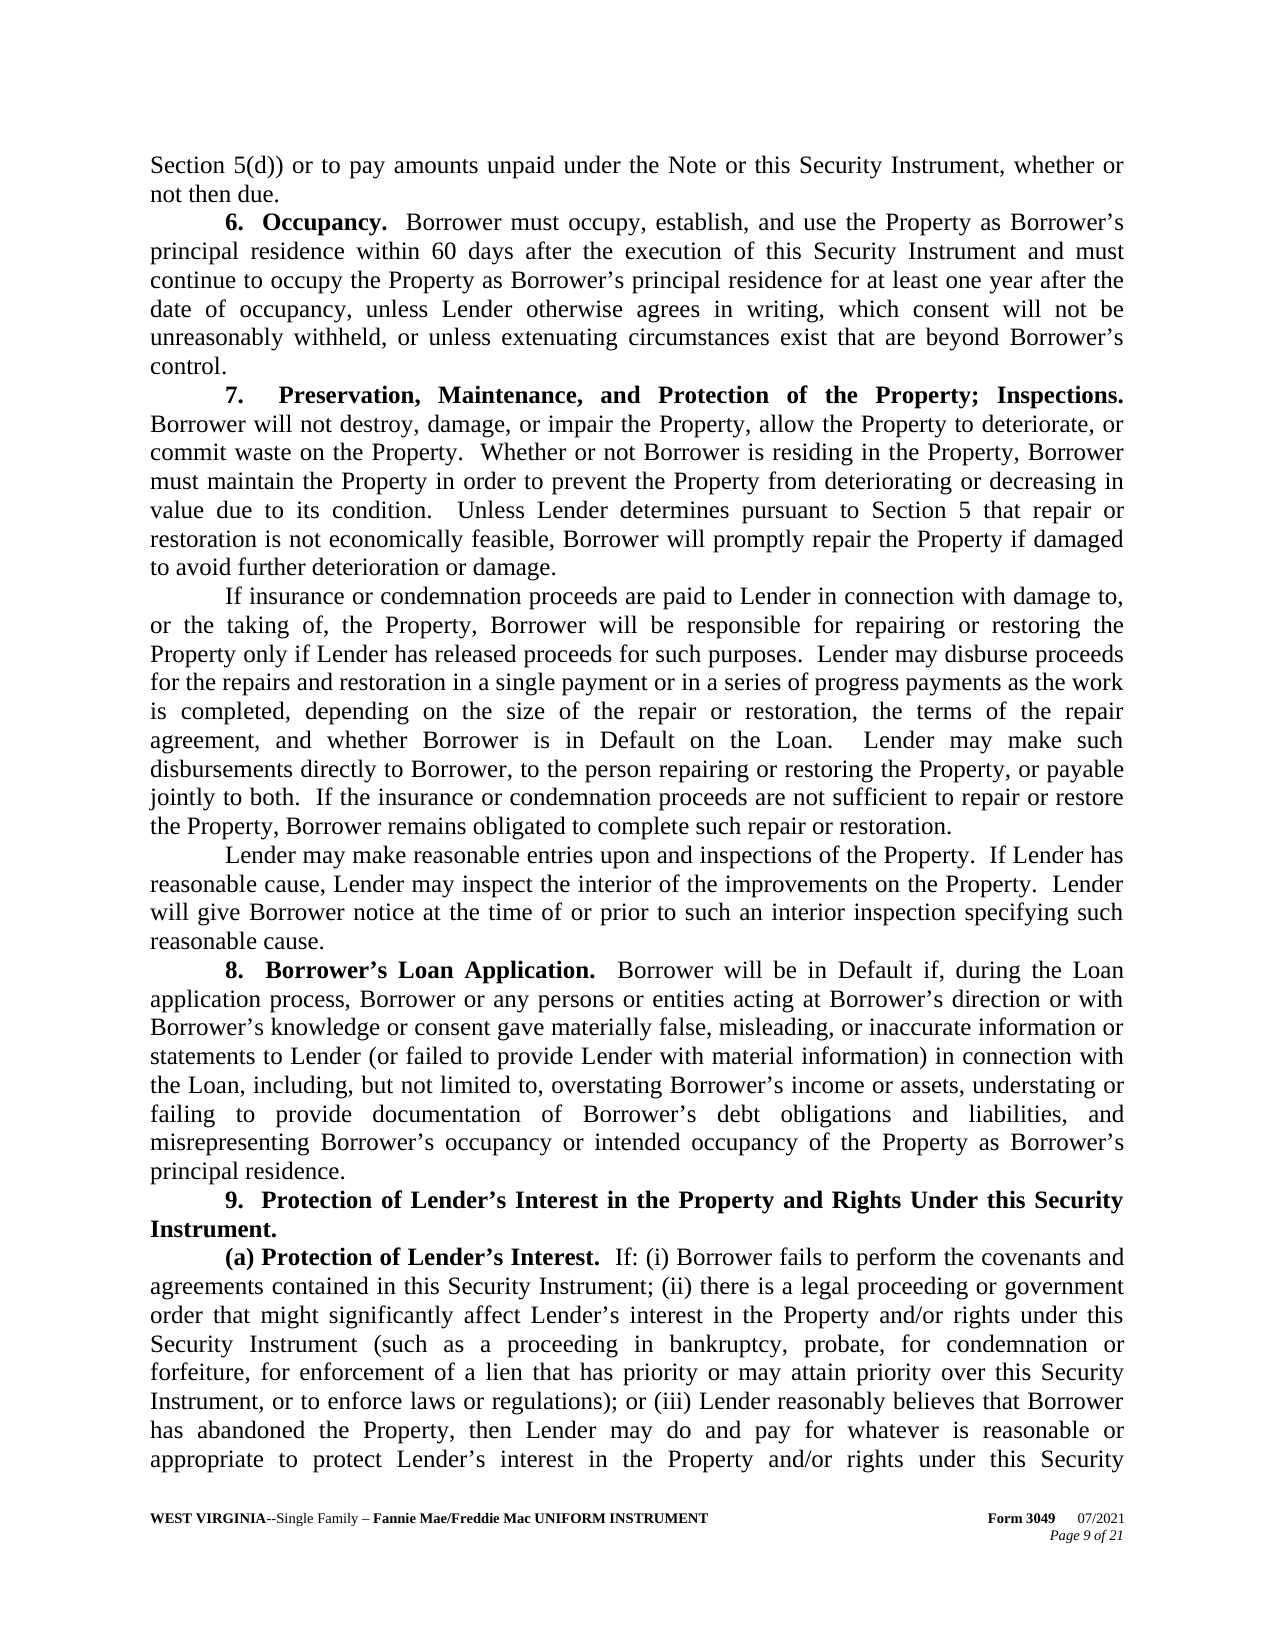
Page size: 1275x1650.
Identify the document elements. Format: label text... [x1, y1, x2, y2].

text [150, 150, 1125, 207]
list 9. Protection of Lender’s Interest in the Property and Rights Under this Security Instrument. [150, 1185, 1125, 1242]
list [150, 1242, 1125, 1472]
list 8. Borrower’s Loan Application. Borrower will be in Default if, during the Loan application process, Borrower or any persons or entities acting at Borrower’s direction or with Borrower’s knowledge or consent gave materially false, misleading, or inaccurate information or statements to Lender (or failed to provide Lender with material information) in connection with the Loan, including, but not limited to, overstating Borrower’s income or assets, understating or failing to provide documentation of Borrower’s debt obligations and liabilities, and misrepresenting Borrower’s occupancy or intended occupancy of the Property as Borrower’s principal residence. [150, 955, 1125, 1185]
list If insurance or condemnation proceeds are paid to Lender in connection with damage to, or the taking of, the Property, Borrower will be responsible for repairing or restoring the Property only if Lender has released proceeds for such purposes. Lender may disburse proceeds for the repairs and restoration in a single payment or in a series of progress payments as the work is completed, depending on the size of the repair or restoration, the terms of the repair agreement, and whether Borrower is in Default on the Loan. Lender may make such disbursements directly to Borrower, to the person repairing or restoring the Property, or payable jointly to both. If the insurance or condemnation proceeds are not sufficient to repair or restore the Property, Borrower remains obligated to complete such repair or restoration. [150, 581, 1125, 840]
list 6. Occupancy. Borrower must occupy, establish, and use the Property as Borrower’s principal residence within 60 days after the execution of this Security Instrument and must continue to occupy the Property as Borrower’s principal residence for at least one year after the date of occupancy, unless Lender otherwise agrees in writing, which consent will not be unreasonably withheld, or unless extenuating circumstances exist that are beyond Borrower’s control. [150, 207, 1125, 380]
text Lender may make reasonable entries upon and inspections of the Property. If Lender has reasonable cause, Lender may inspect the interior of the improvements on the Property. Lender will give Borrower notice at the time of or prior to such an interior inspection specifying such reasonable cause. [150, 840, 1125, 955]
list 7. Preservation, Maintenance, and Protection of the Property; Inspections. Borrower will not destroy, damage, or impair the Property, allow the Property to deteriorate, or commit waste on the Property. Whether or not Borrower is residing in the Property, Borrower must maintain the Property in order to prevent the Property from deteriorating or decreasing in value due to its condition. Unless Lender determines pursuant to Section 5 that repair or restoration is not economically feasible, Borrower will promptly repair the Property if damaged to avoid further deterioration or damage. [150, 380, 1125, 581]
